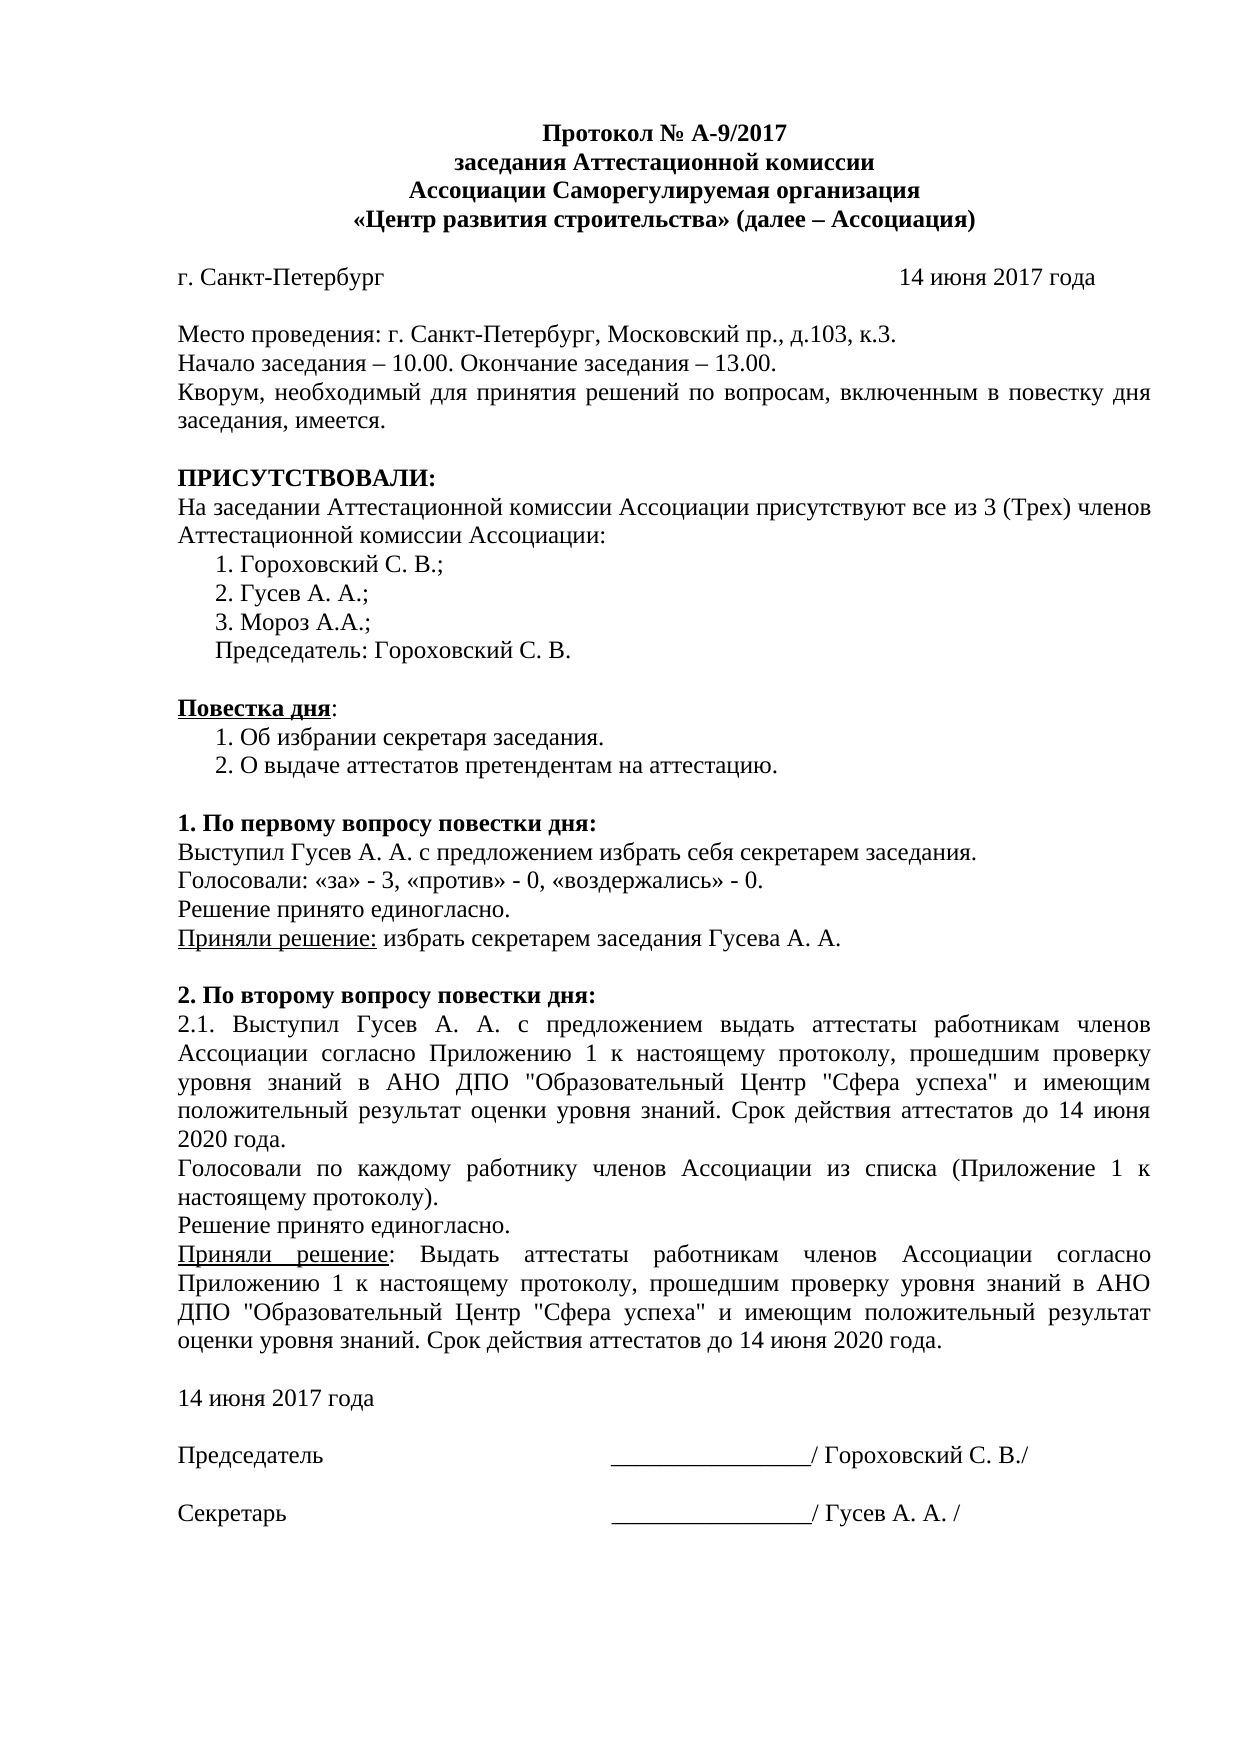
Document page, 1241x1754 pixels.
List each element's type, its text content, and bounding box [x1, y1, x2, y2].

text Повестка дня: [177, 693, 1152, 722]
text 1. По первому вопросу повестки дня: [177, 808, 1152, 837]
text 3. Мороз А.А.; [215, 607, 1152, 636]
text «Центр развития строительства» (далее – Ассоциация) [177, 204, 1152, 233]
text Секретарь ________________/ Гусев А. А. / [177, 1498, 1152, 1527]
text Решение принято единогласно. [177, 1211, 1152, 1239]
text Председатель ________________/ Гороховский С. В. / [177, 1441, 1152, 1469]
text Выступил Гусев А. А. с предложением избрать себя секретарем заседания. [177, 837, 1152, 866]
text Место проведения: г. Санкт-Петербург, Московский пр., д.103, к.3. [177, 319, 1152, 348]
text Председатель: Гороховский С. В. [215, 636, 1152, 664]
text ПРИСУТСТВОВАЛИ: [177, 463, 1152, 492]
text 2.1. Выступил Гусев А. А. с предложением выдать аттестаты работникам членов Ассоциации согласно Приложению 1 к настоящему протоколу, прошедшим проверку уровня знаний в АНО ДПО "Образовательный Центр "Сфера успеха" и имеющим положительный результат оценки уровня знаний. Срок действия аттестатов до 14 июня 2020 года. [177, 1009, 1152, 1153]
text Ассоциации Саморегулируемая организация [177, 176, 1152, 204]
text 1. Об избрании секретаря заседания. [215, 722, 1152, 751]
text 2. Гусев А. А.; [215, 578, 1152, 607]
text Приняли решение: Выдать аттестаты работникам членов Ассоциации согласно Приложению 1 к настоящему протоколу, прошедшим проверку уровня знаний в АНО ДПО "Образовательный Центр "Сфера успеха" и имеющим положительный результат оценки уровня знаний. Срок действия аттестатов до 14 июня 2020 года. [177, 1239, 1152, 1354]
text 2. По второму вопросу повестки дня: [177, 981, 1152, 1009]
text 14 июня 2017 года [177, 1383, 1152, 1412]
text Кворум, необходимый для принятия решений по вопросам, включенным в повестку дня заседания, имеется. [177, 377, 1152, 434]
text Голосовали: «за» - 3, «против» - 0, «воздержались» - 0. [177, 866, 1152, 894]
text Приняли решение: избрать секретарем заседания Гусева А. А. [177, 923, 1152, 952]
text 1. Гороховский С. В.; [215, 549, 1152, 578]
text Голосовали по каждому работнику членов Ассоциации из списка (Приложение 1 к настоящему протоколу). [177, 1153, 1152, 1211]
text г. Санкт-Петербург 14 июня 2017 года [177, 262, 1152, 291]
text Начало заседания – 10.00. Окончание заседания – 13.00. [177, 348, 1152, 377]
text Решение принято единогласно. [177, 894, 1152, 923]
text На заседании Аттестационной комиссии Ассоциации присутствуют все из 3 (Трех) членов Аттестационной комиссии Ассоциации: [177, 492, 1152, 549]
text заседания Аттестационной комиссии [177, 147, 1152, 176]
text 2. О выдаче аттестатов претендентам на аттестацию. [215, 751, 1152, 779]
text Протокол № А-9/2017 [177, 118, 1152, 147]
